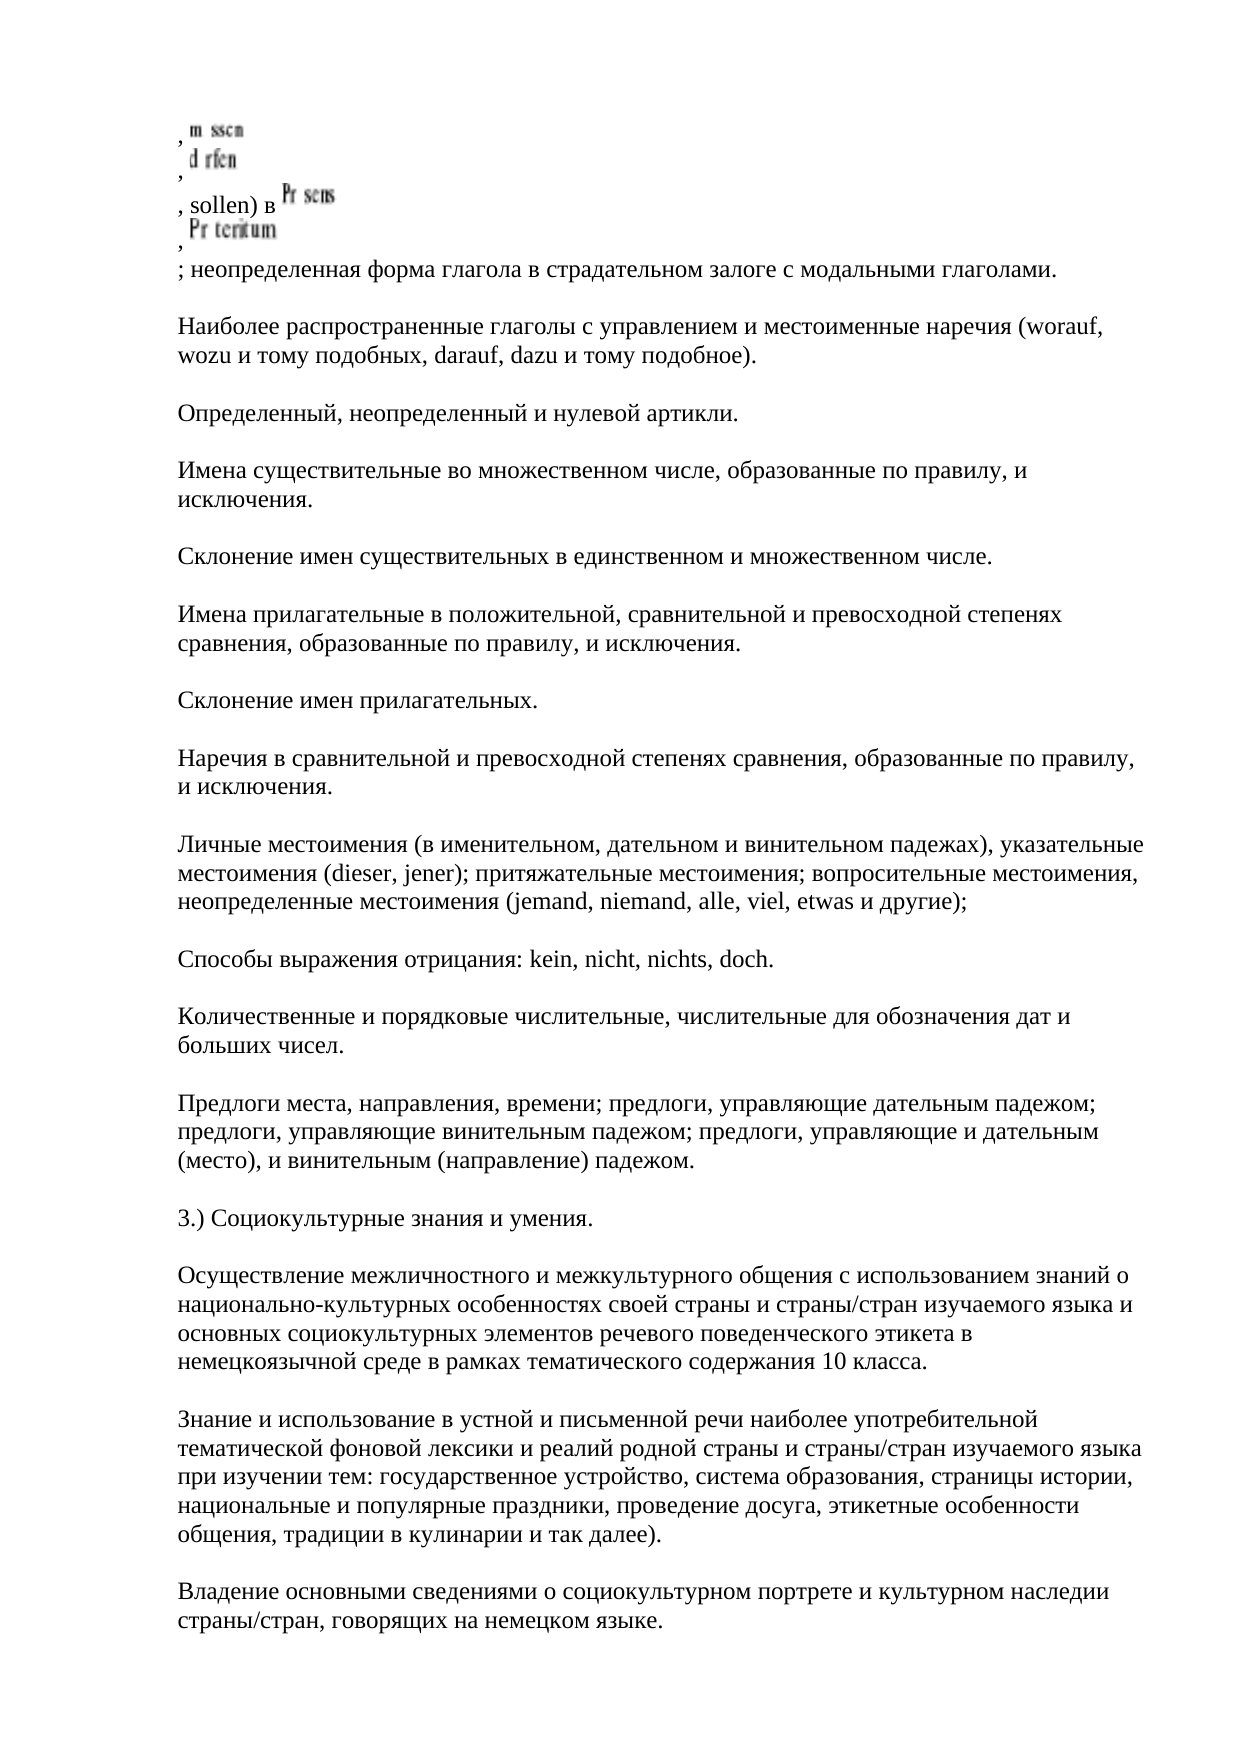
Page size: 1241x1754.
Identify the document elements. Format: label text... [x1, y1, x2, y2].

picture [189, 148, 264, 179]
text Наречия в сравнительной и превосходной степенях сравнения, образованные по правилу, и исключения. [177, 714, 1152, 800]
text Знание и использование в устной и письменной речи наиболее употребительной тематической фоновой лексики и реалий родной страны и страны/стран изучаемого языка при изучении тем: государственное устройство, система образования, страницы истории, национальные и популярные праздники, проведение досуга, этикетные особенности общения, традиции в кулинарии и так далее). [177, 1375, 1152, 1548]
text Определенный, неопределенный и нулевой артикли. [177, 369, 1152, 426]
text Имена прилагательные в положительной, сравнительной и превосходной степенях сравнения, образованные по правилу, и исключения. [177, 570, 1152, 656]
text Предлоги места, направления, времени; предлоги, управляющие дательным падежом; предлоги, управляющие винительным падежом; предлоги, управляющие и дательным (место), и винительным (направление) падежом. [177, 1059, 1152, 1174]
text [177, 118, 1152, 283]
text Осуществление межличностного и межкультурного общения с использованием знаний о национально-культурных особенностях своей страны и страны/стран изучаемого языка и основных социокультурных элементов речевого поведенческого этикета в немецкоязычной среде в рамках тематического содержания 10 класса. [177, 1231, 1152, 1375]
text Склонение имен прилагательных. [177, 656, 1152, 714]
picture [282, 183, 364, 214]
text Склонение имен существительных в единственном и множественном числе. [177, 513, 1152, 570]
text Имена существительные во множественном числе, образованные по правилу, и исключения. [177, 426, 1152, 513]
text Количественные и порядковые числительные, числительные для обозначения дат и больших чисел. [177, 973, 1152, 1059]
text Наиболее распространенные глаголы с управлением и местоименные наречия (worauf, wozu и тому подобных, darauf, dazu и тому подобное). [177, 283, 1152, 369]
text Способы выражения отрицания: kein, nicht, nichts, doch. [177, 915, 1152, 973]
text Личные местоимения (в именительном, дательном и винительном падежах), указательные местоимения (dieser, jener); притяжательные местоимения; вопросительные местоимения, неопределенные местоимения (jemand, niemand, alle, viel, etwas и другие); [177, 800, 1152, 915]
picture [189, 118, 271, 144]
text 3.) Социокультурные знания и умения. [177, 1174, 1152, 1231]
text Владение основными сведениями о социокультурном портрете и культурном наследии страны/стран, говорящих на немецком языке. [177, 1548, 1152, 1634]
picture [189, 218, 303, 249]
